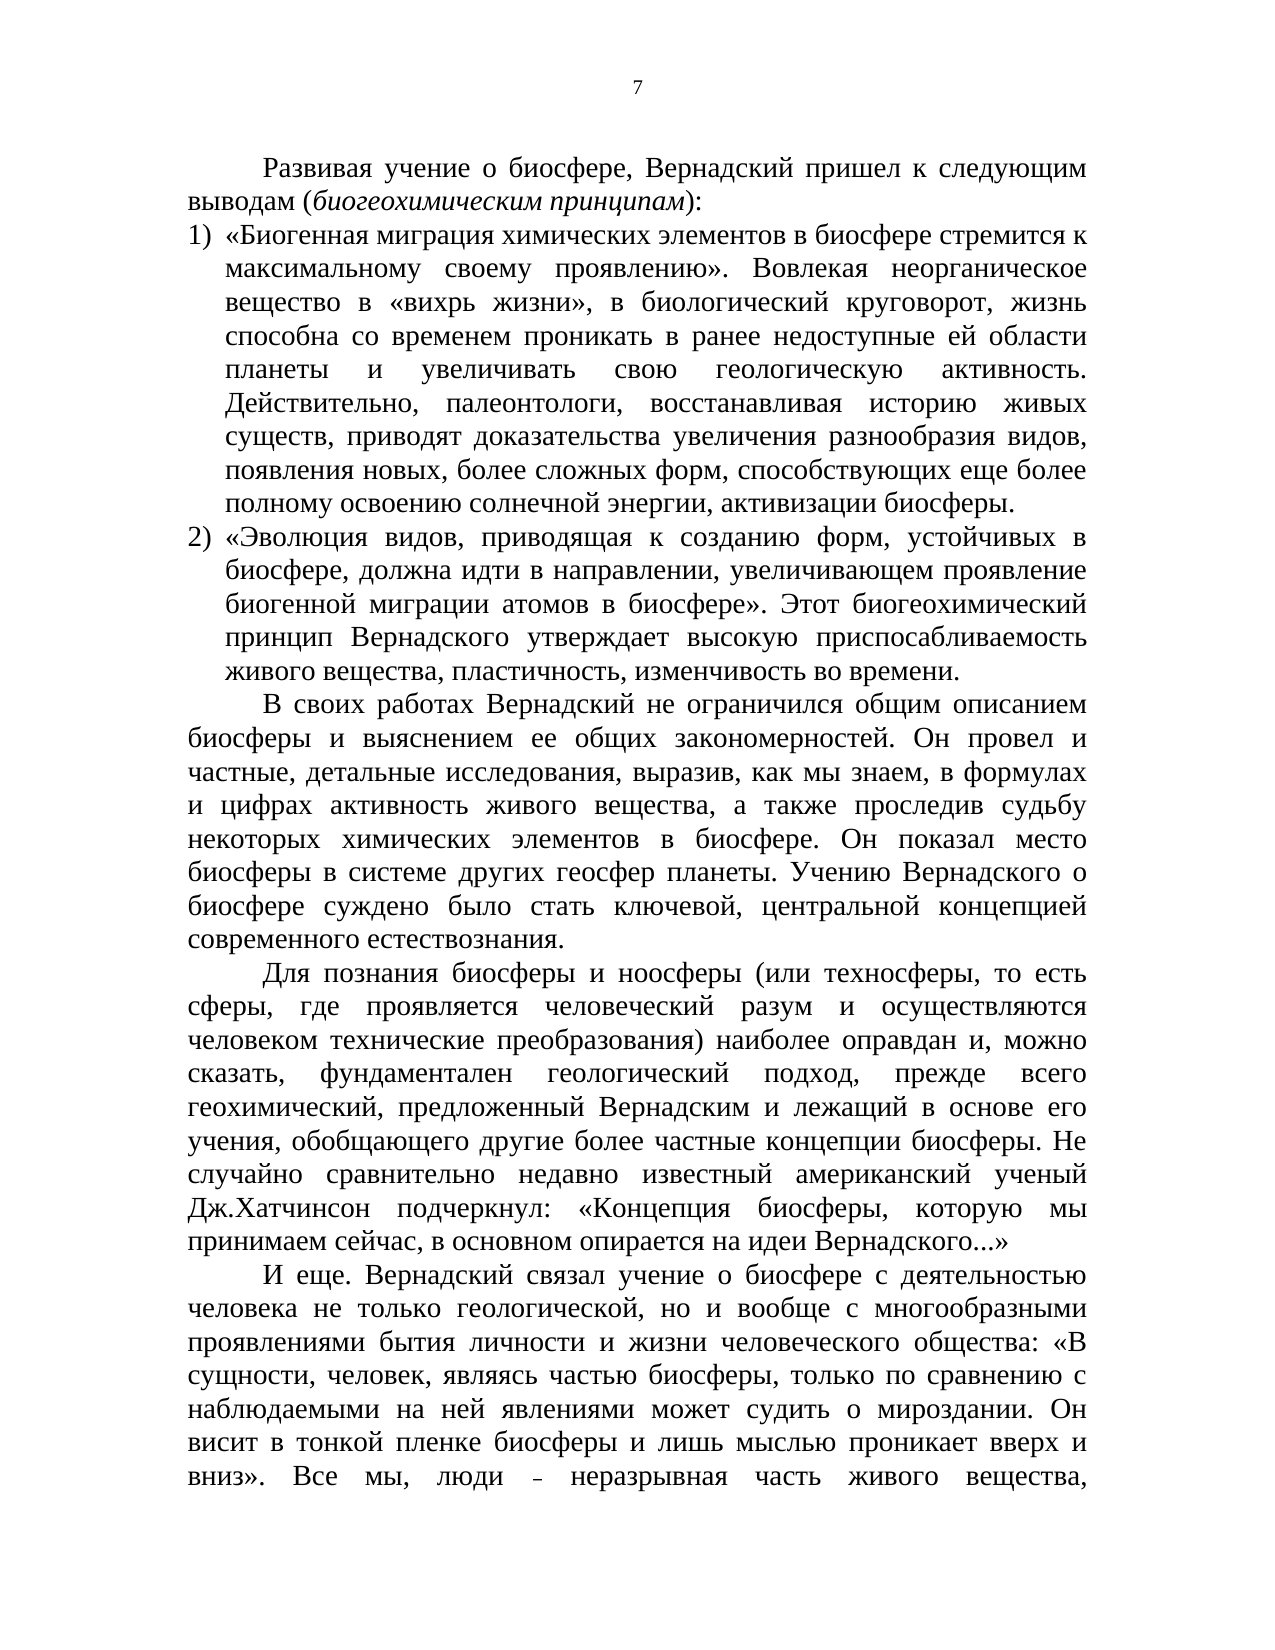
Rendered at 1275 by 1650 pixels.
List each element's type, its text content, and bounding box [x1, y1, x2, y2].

list «Эволюция видов, приводящая к созданию форм, устойчивых в биосфере, должна идти в направлении, увеличивающем проявление биогенной миграции атомов в биосфере». Этот биогеохимический принцип Вернадского утверждает высокую приспосабливаемость живого вещества, пластичность, изменчивость во времени. [187, 519, 1088, 687]
text Развивая учение о биосфере, Вернадский пришел к следующим выводам (биогеохимическим принципам): [187, 150, 1088, 217]
text Для познания биосферы и ноосферы (или техносферы, то есть сферы, где проявляется человеческий разум и осуществляются человеком технические преобразования) наиболее оправдан и, можно сказать, фундаментален геологический подход, прежде всего геохимический, предложенный Вернадским и лежащий в основе его учения, обобщающего другие более частные концепции биосферы. Не случайно сравнительно недавно известный американский ученый Дж.Хатчинсон подчеркнул: «Концепция биосферы, которую мы принимаем сейчас, в основном опирается на идеи Вернадского...» [187, 955, 1088, 1257]
list «Биогенная миграция химических элементов в биосфере стремится к максимальному своему проявлению». Вовлекая неорганическое вещество в «вихрь жизни», в биологический круговорот, жизнь способна со временем проникать в ранее недоступные ей области планеты и увеличивать свою геологическую активность. Действительно, палеонтологи, восстанавливая историю живых существ, приводят доказательства увеличения разнообразия видов, появления новых, более сложных форм, способствующих еще более полному освоению солнечной энергии, активизации биосферы. [187, 217, 1088, 519]
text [187, 1257, 1088, 1492]
text В своих работах Вернадский не ограничился общим описанием биосферы и выяснением ее общих закономерностей. Он провел и частные, детальные исследования, выразив, как мы знаем, в формулах и цифрах активность живого вещества, а также проследив судьбу некоторых химических элементов в биосфере. Он показал место биосферы в системе других геосфер планеты. Учению Вернадского о биосфере суждено было стать ключевой, центральной концепцией современного естествознания. [187, 687, 1088, 955]
